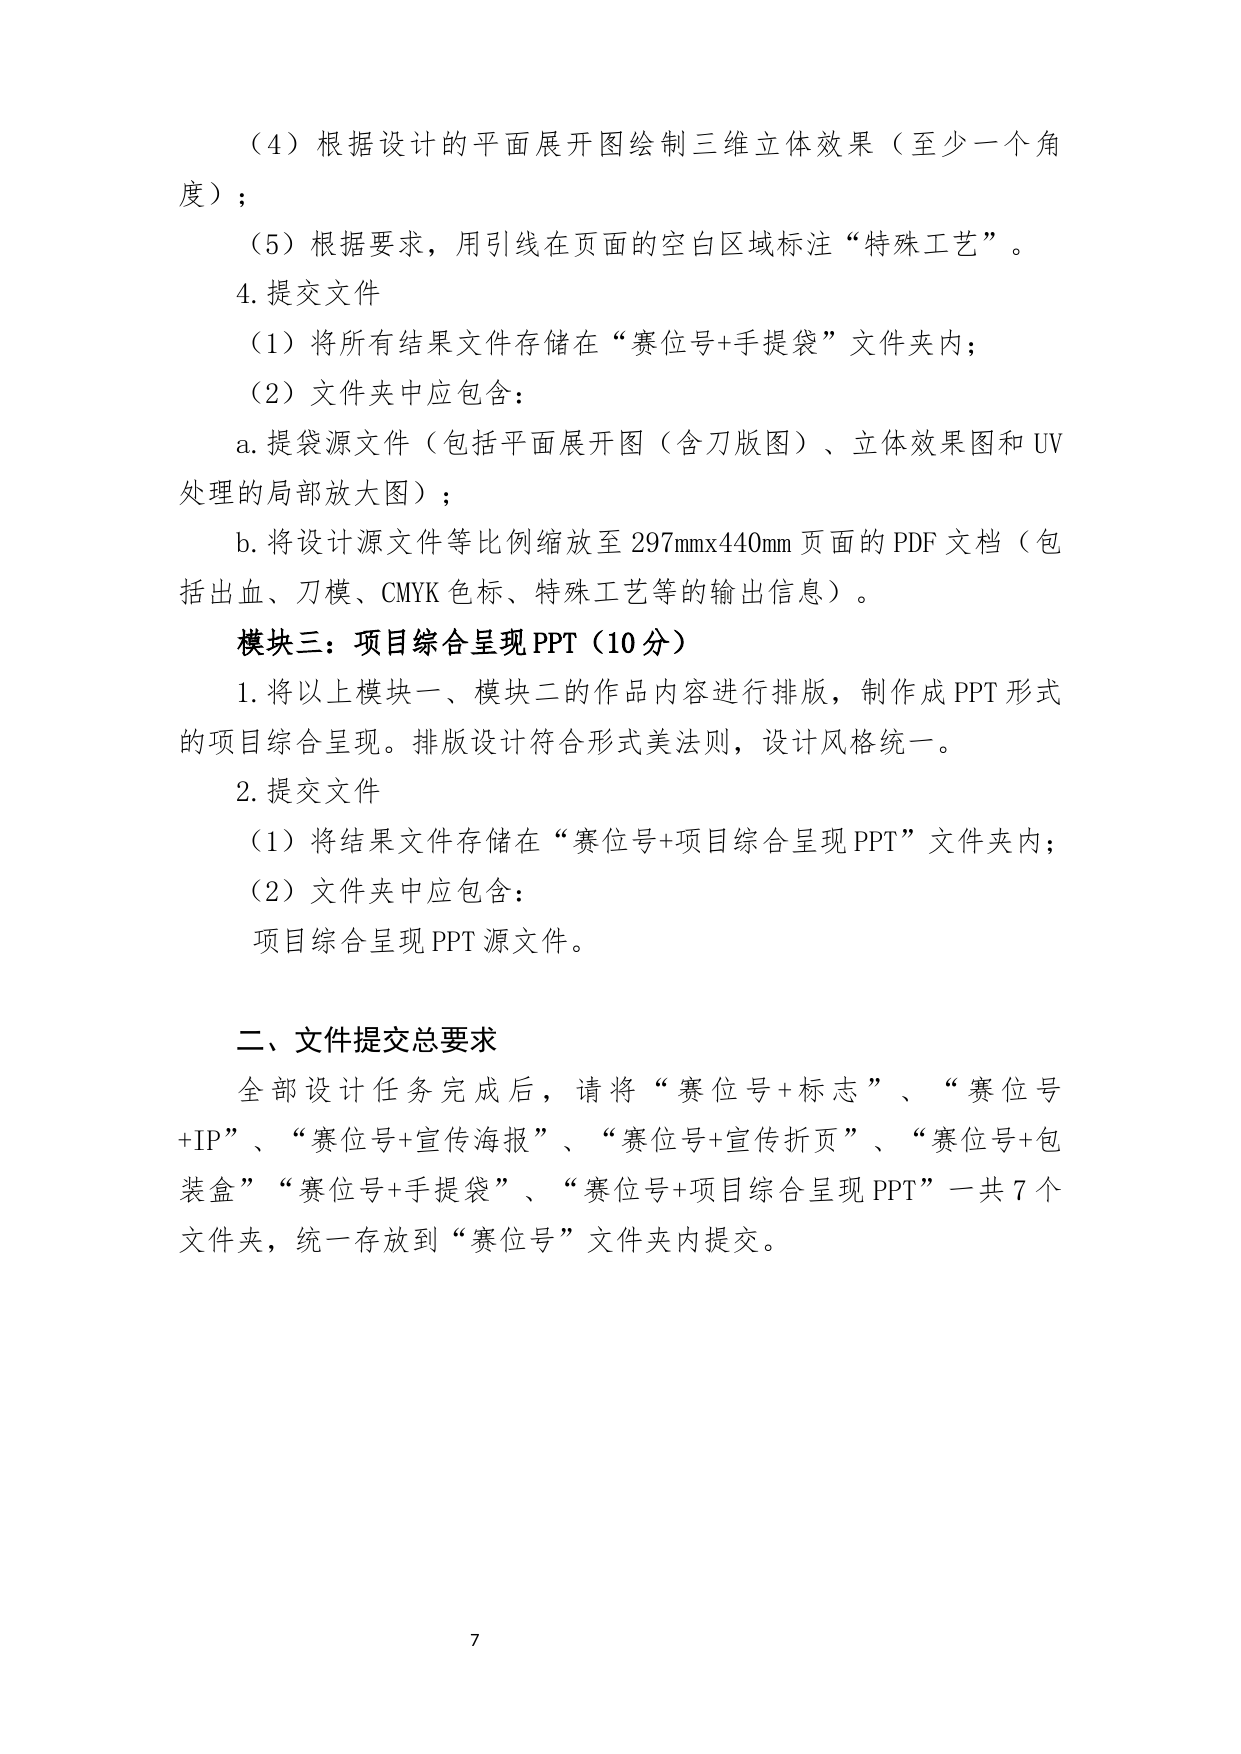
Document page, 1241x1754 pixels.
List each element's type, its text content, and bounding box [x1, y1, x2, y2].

text 二、文件提交总要求 [177, 1022, 1063, 1055]
text （1）将结果文件存储在“赛位号+项目综合呈现PPT”文件夹内； [177, 822, 1063, 856]
text a.提袋源文件（包括平面展开图（含刀版图）、立体效果图和UV处理的局部放大图）； [177, 424, 1063, 507]
text （2）文件夹中应包含： [177, 374, 1063, 408]
text 全部设计任务完成后，请将“赛位号+标志”、“赛位号+IP”、“赛位号+宣传海报”、“赛位号+宣传折页”、“赛位号+包装盒”“赛位号+手提袋”、“赛位号+项目综合呈现PPT”一共7个文件夹，统一存放到“赛位号”文件夹内提交。 [177, 1071, 1063, 1254]
text 模块三：项目综合呈现PPT（10分） [177, 623, 1063, 657]
text 1.将以上模块一、模块二的作品内容进行排版，制作成PPT形式的项目综合呈现。排版设计符合形式美法则，设计风格统一。 [177, 673, 1063, 756]
text （2）文件夹中应包含： [177, 872, 1063, 906]
text 项目综合呈现PPT源文件。 [177, 922, 1063, 955]
text 2.提交文件 [177, 773, 1063, 806]
text （5）根据要求，用引线在页面的空白区域标注“特殊工艺”。 [177, 225, 1063, 258]
text （1）将所有结果文件存储在“赛位号+手提袋”文件夹内； [177, 324, 1063, 358]
text 4.提交文件 [177, 275, 1063, 308]
text b.将设计源文件等比例缩放至297mmx440mm页面的PDF文档（包括出血、刀模、CMYK色标、特殊工艺等的输出信息）。 [177, 524, 1063, 607]
text （4）根据设计的平面展开图绘制三维立体效果（至少一个角度）； [177, 125, 1063, 208]
